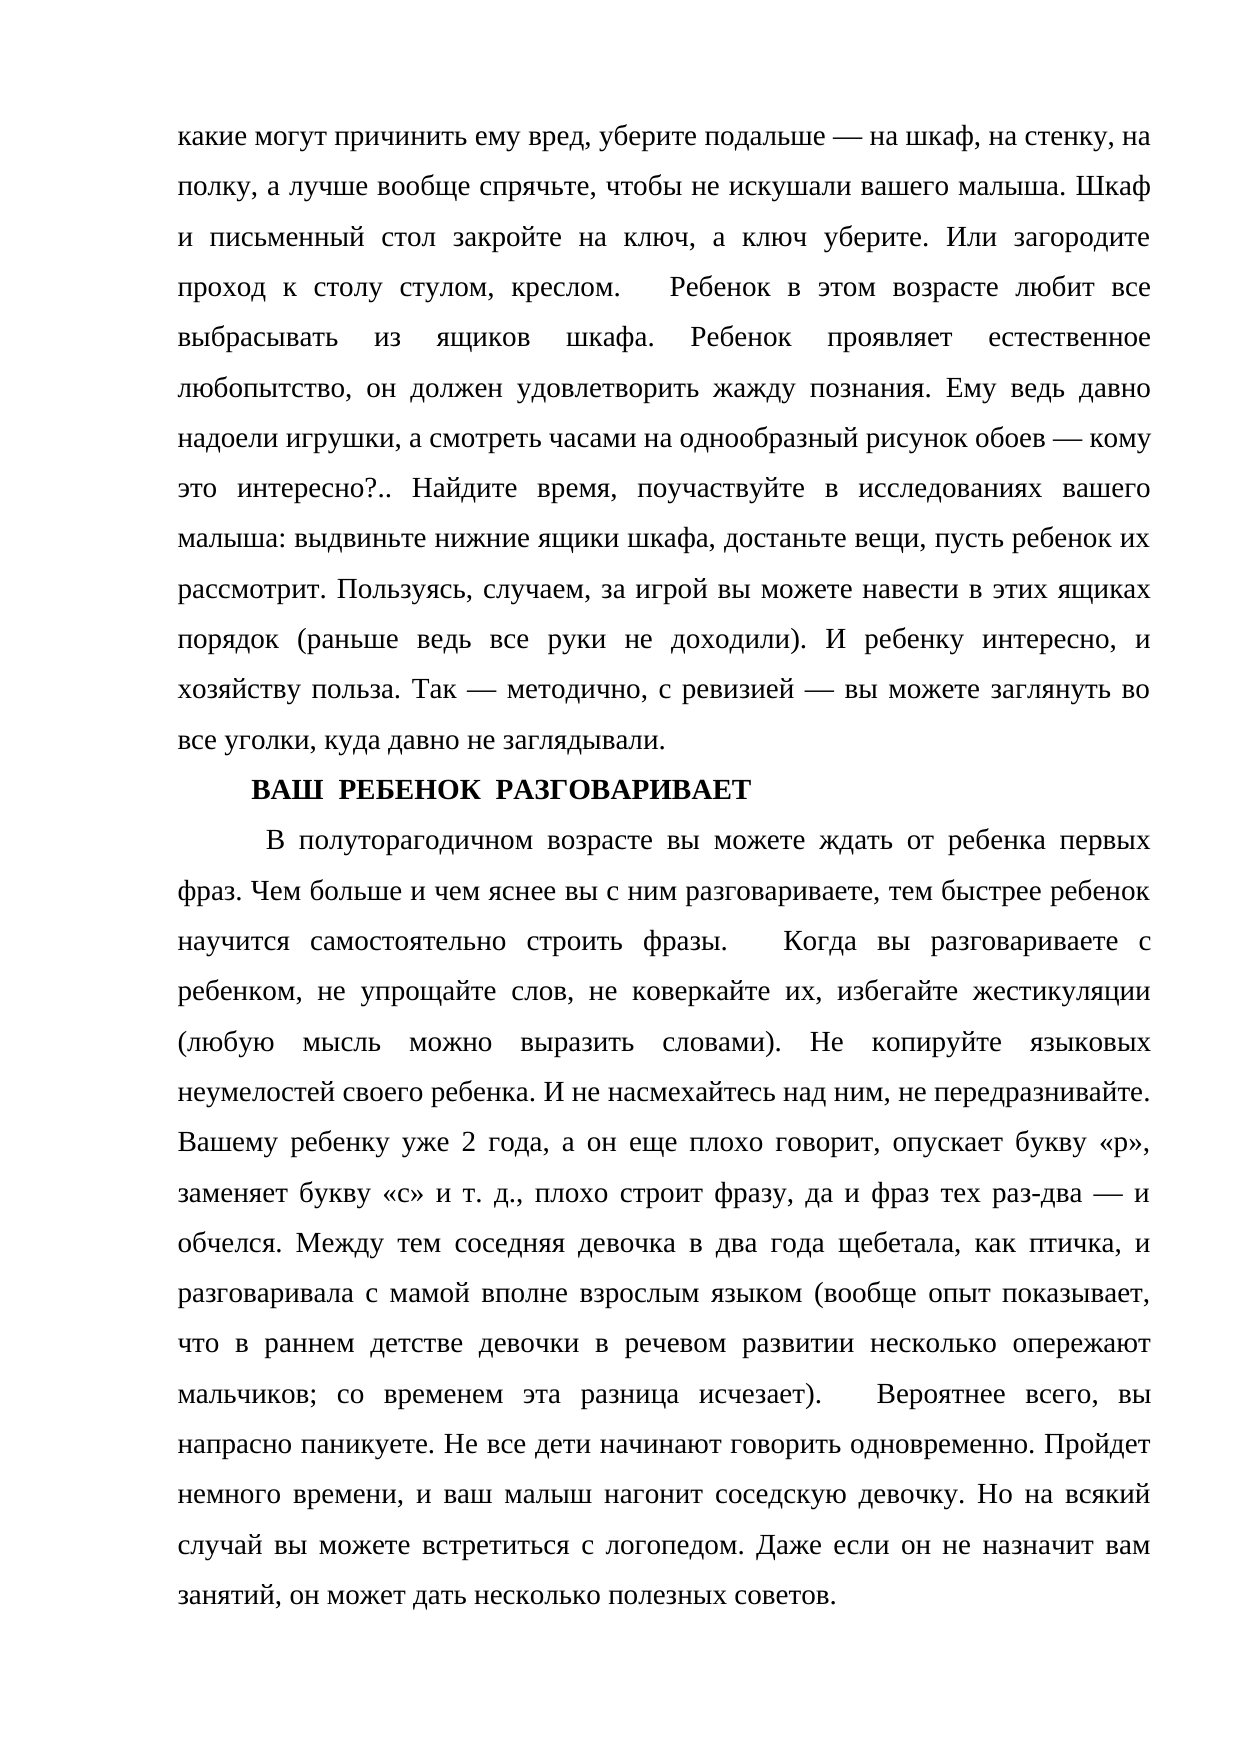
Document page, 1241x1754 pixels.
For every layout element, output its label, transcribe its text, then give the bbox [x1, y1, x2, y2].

text ВАШ РЕБЕНОК РАЗГОВАРИВАЕТ [177, 772, 1152, 806]
text В полуторагодичном возрасте вы можете ждать от ребенка первых фраз. Чем больше и чем яснее вы с ним разговариваете, тем быстрее ребенок научится самостоятельно строить фразы. Когда вы разговариваете с ребенком, не упрощайте слов, не коверкайте их, избегайте жестикуляции (любую мысль можно выразить словами). Не копируйте языковых неумелостей своего ребенка. И не насмехайтесь над ним, не передразнивайте. Вашему ребенку уже 2 года, а он еще плохо говорит, опускает букву «р», заменяет букву «с» и т. д., плохо строит фразу, да и фраз тех раз-два — и обчелся. Между тем соседняя девочка в два года щебетала, как птичка, и разговаривала с мамой вполне взрослым языком (вообще опыт показывает, что в раннем детстве девочки в речевом развитии несколько опережают мальчиков; со временем эта разница исчезает). Вероятнее всего, вы напрасно паникуете. Не все дети начинают говорить одновременно. Пройдет немного времени, и ваш малыш нагонит соседскую девочку. Но на всякий случай вы можете встретиться с логопедом. Даже если он не назначит вам занятий, он может дать несколько полезных советов. [177, 822, 1152, 1611]
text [177, 118, 1152, 755]
